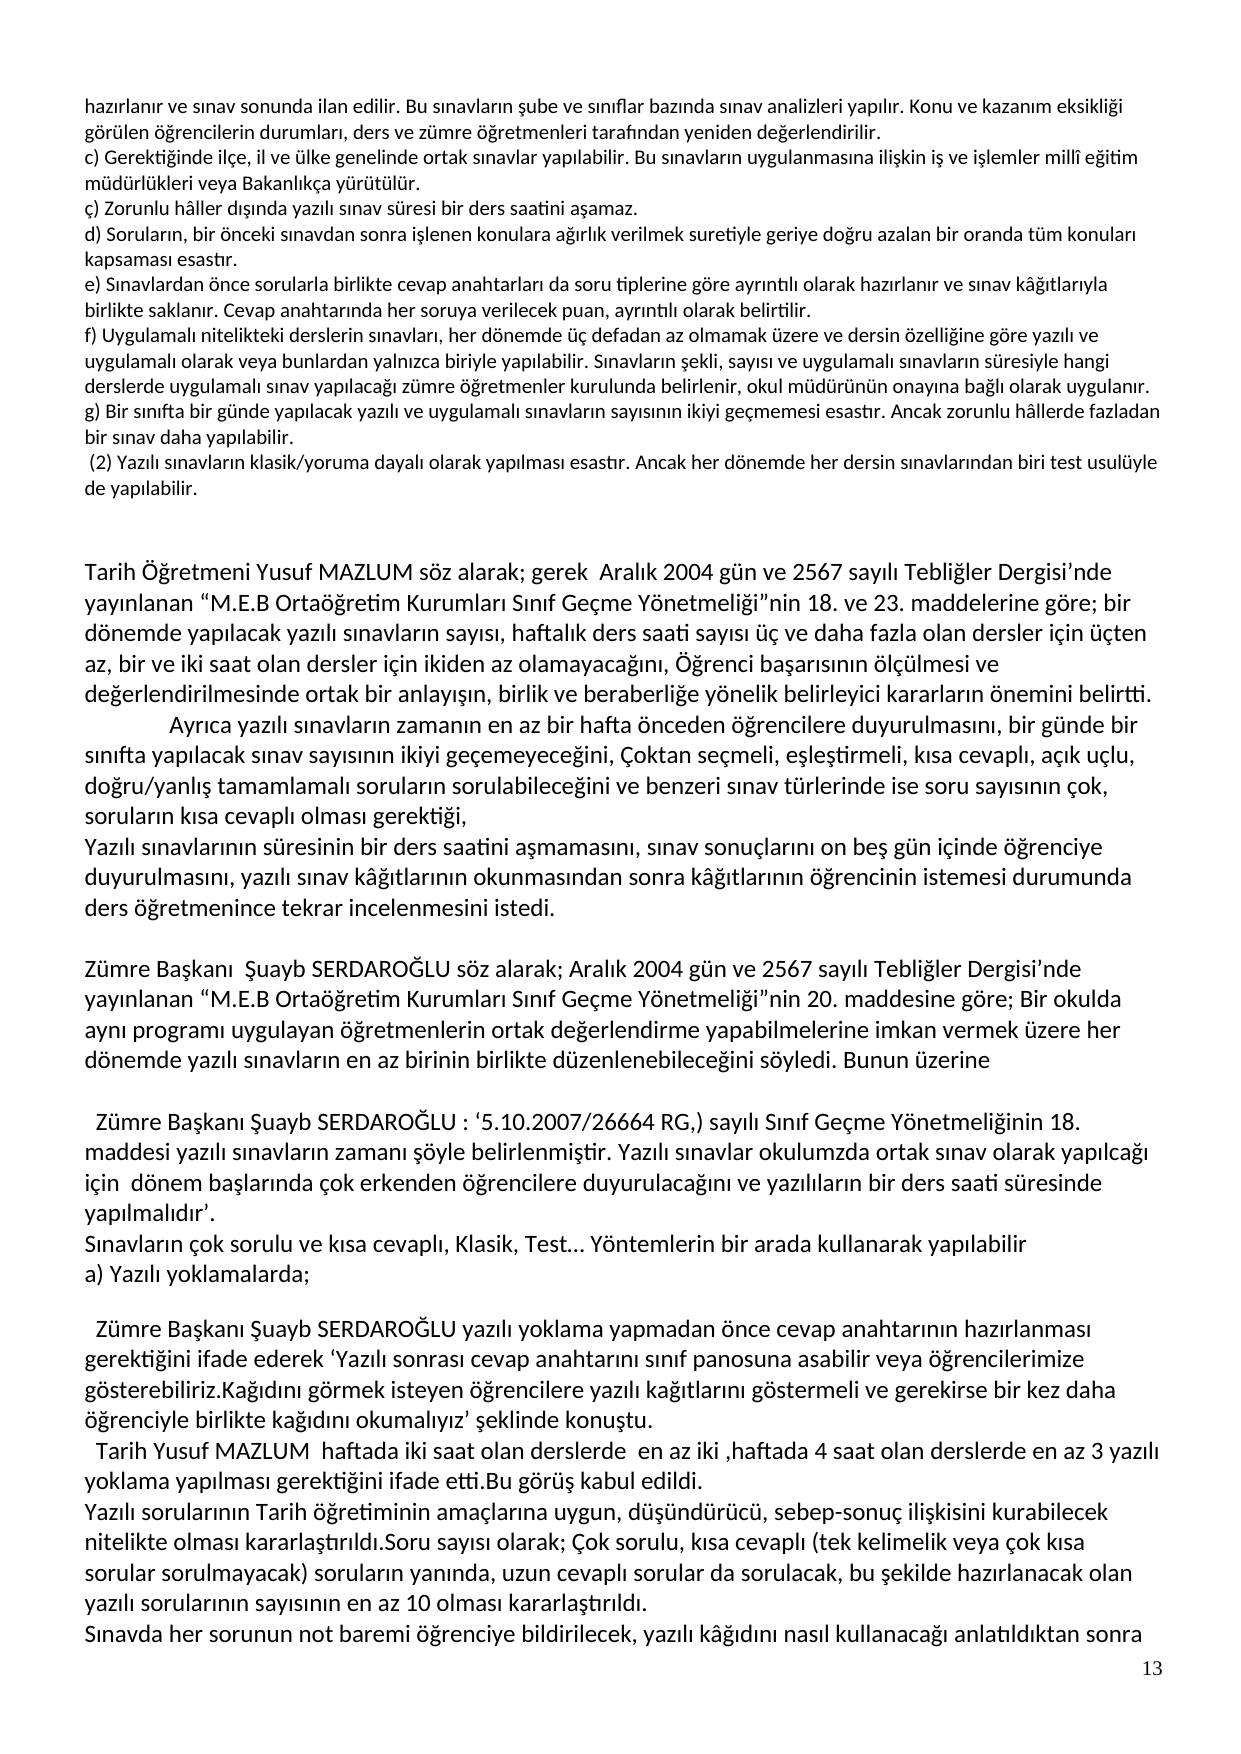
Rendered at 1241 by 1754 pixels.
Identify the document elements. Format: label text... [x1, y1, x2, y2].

text e) Sınavlardan önce sorularla birlikte cevap anahtarları da soru tiplerine göre ayrıntılı olarak hazırlanır ve sınav kâğıtlarıyla birlikte saklanır. Cevap anahtarında her soruya verilecek puan, ayrıntılı olarak belirtilir. [84, 272, 1162, 322]
text Zümre Başkanı Şuayb SERDAROĞLU söz alarak; Aralık 2004 gün ve 2567 sayılı Tebliğler Dergisi’nde yayınlanan “M.E.B Ortaöğretim Kurumları Sınıf Geçme Yönetmeliği”nin 20. maddesine göre; Bir okulda aynı programı uygulayan öğretmenlerin ortak değerlendirme yapabilmelerine imkan vermek üzere her dönemde yazılı sınavların en az birinin birlikte düzenlenebileceğini söyledi. Bunun üzerine [84, 953, 1162, 1075]
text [84, 94, 1162, 144]
text d) Soruların, bir önceki sınavdan sonra işlenen konulara ağırlık verilmek suretiyle geriye doğru azalan bir oranda tüm konuları kapsaması esastır. [84, 221, 1162, 272]
text Tarih Yusuf MAZLUM haftada iki saat olan derslerde en az iki ,haftada 4 saat olan derslerde en az 3 yazılı yoklama yapılması gerektiğini ifade etti.Bu görüş kabul edildi. [84, 1435, 1162, 1496]
text ç) Zorunlu hâller dışında yazılı sınav süresi bir ders saatini aşamaz. [84, 195, 1162, 221]
text Tarih Öğretmeni Yusuf MAZLUM söz alarak; gerek Aralık 2004 gün ve 2567 sayılı Tebliğler Dergisi’nde yayınlanan “M.E.B Ortaöğretim Kurumları Sınıf Geçme Yönetmeliği”nin 18. ve 23. maddelerine göre; bir dönemde yapılacak yazılı sınavların sayısı, haftalık ders saati sayısı üç ve daha fazla olan dersler için üçten az, bir ve iki saat olan dersler için ikiden az olamayacağını, Öğrenci başarısının ölçülmesi ve değerlendirilmesinde ortak bir anlayışın, birlik ve beraberliğe yönelik belirleyici kararların önemini belirtti. [84, 556, 1162, 709]
text f) Uygulamalı nitelikteki derslerin sınavları, her dönemde üç defadan az olmamak üzere ve dersin özelliğine göre yazılı ve uygulamalı olarak veya bunlardan yalnızca biriyle yapılabilir. Sınavların şekli, sayısı ve uygulamalı sınavların süresiyle hangi derslerde uygulamalı sınav yapılacağı zümre öğretmenler kurulunda belirlenir, okul müdürünün onayına bağlı olarak uygulanır. [84, 322, 1162, 399]
text Zümre Başkanı Şuayb SERDAROĞLU : ‘5.10.2007/26664 RG,) sayılı Sınıf Geçme Yönetmeliğinin 18. maddesi yazılı sınavların zamanı şöyle belirlenmiştir. Yazılı sınavlar okulumzda ortak sınav olarak yapılcağı için dönem başlarında çok erkenden öğrencilere duyurulacağını ve yazılıların bir ders saati süresinde yapılmalıdır’. Sınavların çok sorulu ve kısa cevaplı, Klasik, Test… Yöntemlerin bir arada kullanarak yapılabilir [84, 1106, 1162, 1258]
text c) Gerektiğinde ilçe, il ve ülke genelinde ortak sınavlar yapılabilir. Bu sınavların uygulanmasına ilişkin iş ve işlemler millî eğitim müdürlükleri veya Bakanlıkça yürütülür. [84, 144, 1162, 195]
text a) Yazılı yoklamalarda; [84, 1258, 1162, 1313]
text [84, 1496, 1162, 1648]
text Zümre Başkanı Şuayb SERDAROĞLU yazılı yoklama yapmadan önce cevap anahtarının hazırlanması gerektiğini ifade ederek ‘Yazılı sonrası cevap anahtarını sınıf panosuna asabilir veya öğrencilerimize gösterebiliriz.Kağıdını görmek isteyen öğrencilere yazılı kağıtlarını göstermeli ve gerekirse bir kez daha öğrenciyle birlikte kağıdını okumalıyız’ şeklinde konuştu. [84, 1313, 1162, 1435]
text Yazılı sınavlarının süresinin bir ders saatini aşmamasını, sınav sonuçlarını on beş gün içinde öğrenciye duyurulmasını, yazılı sınav kâğıtlarının okunmasından sonra kâğıtlarının öğrencinin istemesi durumunda ders öğretmenince tekrar incelenmesini istedi. [84, 831, 1162, 922]
text Ayrıca yazılı sınavların zamanın en az bir hafta önceden öğrencilere duyurulmasını, bir günde bir sınıfta yapılacak sınav sayısının ikiyi geçemeyeceğini, Çoktan seçmeli, eşleştirmeli, kısa cevaplı, açık uçlu, doğru/yanlış tamamlamalı soruların sorulabileceğini ve benzeri sınav türlerinde ise soru sayısının çok, soruların kısa cevaplı olması gerektiği, [84, 709, 1162, 831]
text (2) Yazılı sınavların klasik/yoruma dayalı olarak yapılması esastır. Ancak her dönemde her dersin sınavlarından biri test usulüyle de yapılabilir. [84, 449, 1162, 500]
text g) Bir sınıfta bir günde yapılacak yazılı ve uygulamalı sınavların sayısının ikiyi geçmemesi esastır. Ancak zorunlu hâllerde fazladan bir sınav daha yapılabilir. [84, 399, 1162, 449]
